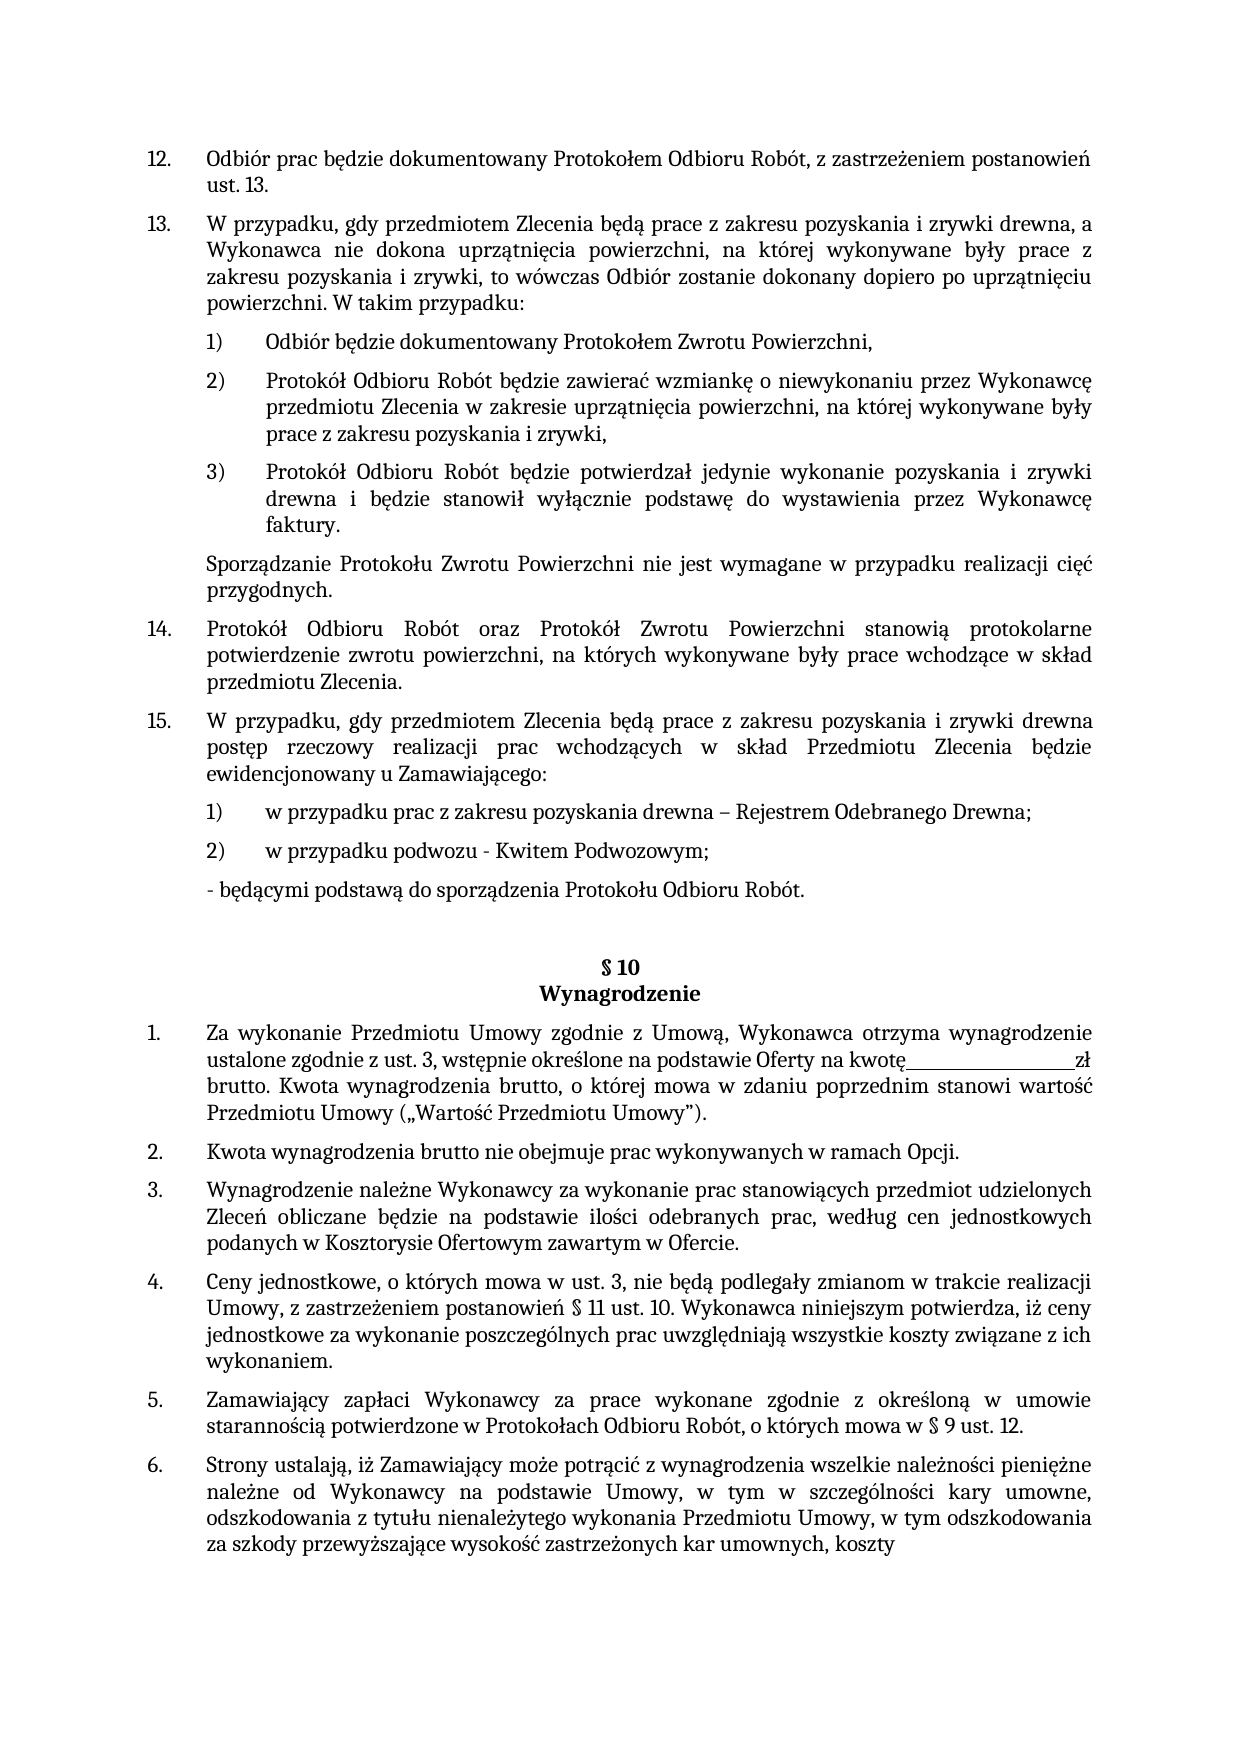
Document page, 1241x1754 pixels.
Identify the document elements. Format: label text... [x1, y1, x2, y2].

list Zamawiający zapłaci Wykonawcy za prace wykonane zgodnie z określoną w umowie starannością potwierdzone w Protokołach Odbioru Robót, o których mowa w § 9 ust. 12. [147, 1387, 1093, 1439]
list Wynagrodzenie należne Wykonawcy za wykonanie prac stanowiących przedmiot udzielonych Zleceń obliczane będzie na podstawie ilości odebranych prac, według cen jednostkowych podanych w Kosztorysie Ofertowym zawartym w Ofercie. [147, 1177, 1093, 1256]
text Wynagrodzenie [342, 981, 898, 1007]
list Odbiór prac będzie dokumentowany Protokołem Odbioru Robót, z zastrzeżeniem postanowień ust. 13. [147, 146, 1093, 198]
list W przypadku, gdy przedmiotem Zlecenia będą prace z zakresu pozyskania i zrywki drewna, a Wykonawca nie dokona uprzątnięcia powierzchni, na której wykonywane były prace z zakresu pozyskania i zrywki, to wówczas Odbiór zostanie dokonany dopiero po uprzątnięciu powierzchni. W takim przypadku: [147, 211, 1093, 316]
list Protokół Odbioru Robót będzie zawierać wzmiankę o niewykonaniu przez Wykonawcę przedmiotu Zlecenia w zakresie uprzątnięcia powierzchni, na której wykonywane były prace z zakresu pozyskania i zrywki, [206, 368, 1093, 447]
list Kwota wynagrodzenia brutto nie obejmuje prac wykonywanych w ramach Opcji. [147, 1138, 1179, 1165]
list Protokół Odbioru Robót oraz Protokół Zwrotu Powierzchni stanowią protokolarne potwierdzenie zwrotu powierzchni, na których wykonywane były prace wchodzące w skład przedmiotu Zlecenia. [147, 616, 1093, 695]
list Protokół Odbioru Robót będzie potwierdzał jedynie wykonanie pozyskania i zrywki drewna i będzie stanowił wyłącznie podstawę do wystawienia przez Wykonawcę faktury. [206, 459, 1093, 538]
text § 10 [342, 954, 898, 981]
list Odbiór będzie dokumentowany Protokołem Zwrotu Powierzchni, [206, 329, 1179, 355]
list Strony ustalają, iż Zamawiający może potrącić z wynagrodzenia wszelkie należności pieniężne należne od Wykonawcy na podstawie Umowy, w tym w szczególności kary umowne, odszkodowania z tytułu nienależytego wykonania Przedmiotu Umowy, w tym odszkodowania za szkody przewyższające wysokość zastrzeżonych kar umownych, koszty [147, 1452, 1093, 1557]
text Sporządzanie Protokołu Zwrotu Powierzchni nie jest wymagane w przypadku realizacji cięć przygodnych. [206, 551, 1093, 603]
text - będącymi podstawą do sporządzenia Protokołu Odbioru Robót. [206, 877, 1179, 903]
list w przypadku podwozu - Kwitem Podwozowym; [206, 838, 1179, 864]
list Ceny jednostkowe, o których mowa w ust. 3, nie będą podlegały zmianom w trakcie realizacji Umowy, z zastrzeżeniem postanowień § 11 ust. 10. Wykonawca niniejszym potwierdza, iż ceny jednostkowe za wykonanie poszczególnych prac uwzględniają wszystkie koszty związane z ich wykonaniem. [147, 1269, 1093, 1374]
list W przypadku, gdy przedmiotem Zlecenia będą prace z zakresu pozyskania i zrywki drewna postęp rzeczowy realizacji prac wchodzących w skład Przedmiotu Zlecenia będzie ewidencjonowany u Zamawiającego: [147, 708, 1093, 787]
list Za wykonanie Przedmiotu Umowy zgodnie z Umową, Wykonawca otrzyma wynagrodzenie ustalone zgodnie z ust. 3, wstępnie określone na podstawie Oferty na kwotę zł brutto. Kwota wynagrodzenia brutto, o której mowa w zdaniu poprzednim stanowi wartość Przedmiotu Umowy („Wartość Przedmiotu Umowy”). [147, 1020, 1093, 1126]
list w przypadku prac z zakresu pozyskania drewna – Rejestrem Odebranego Drewna; [206, 799, 1179, 826]
